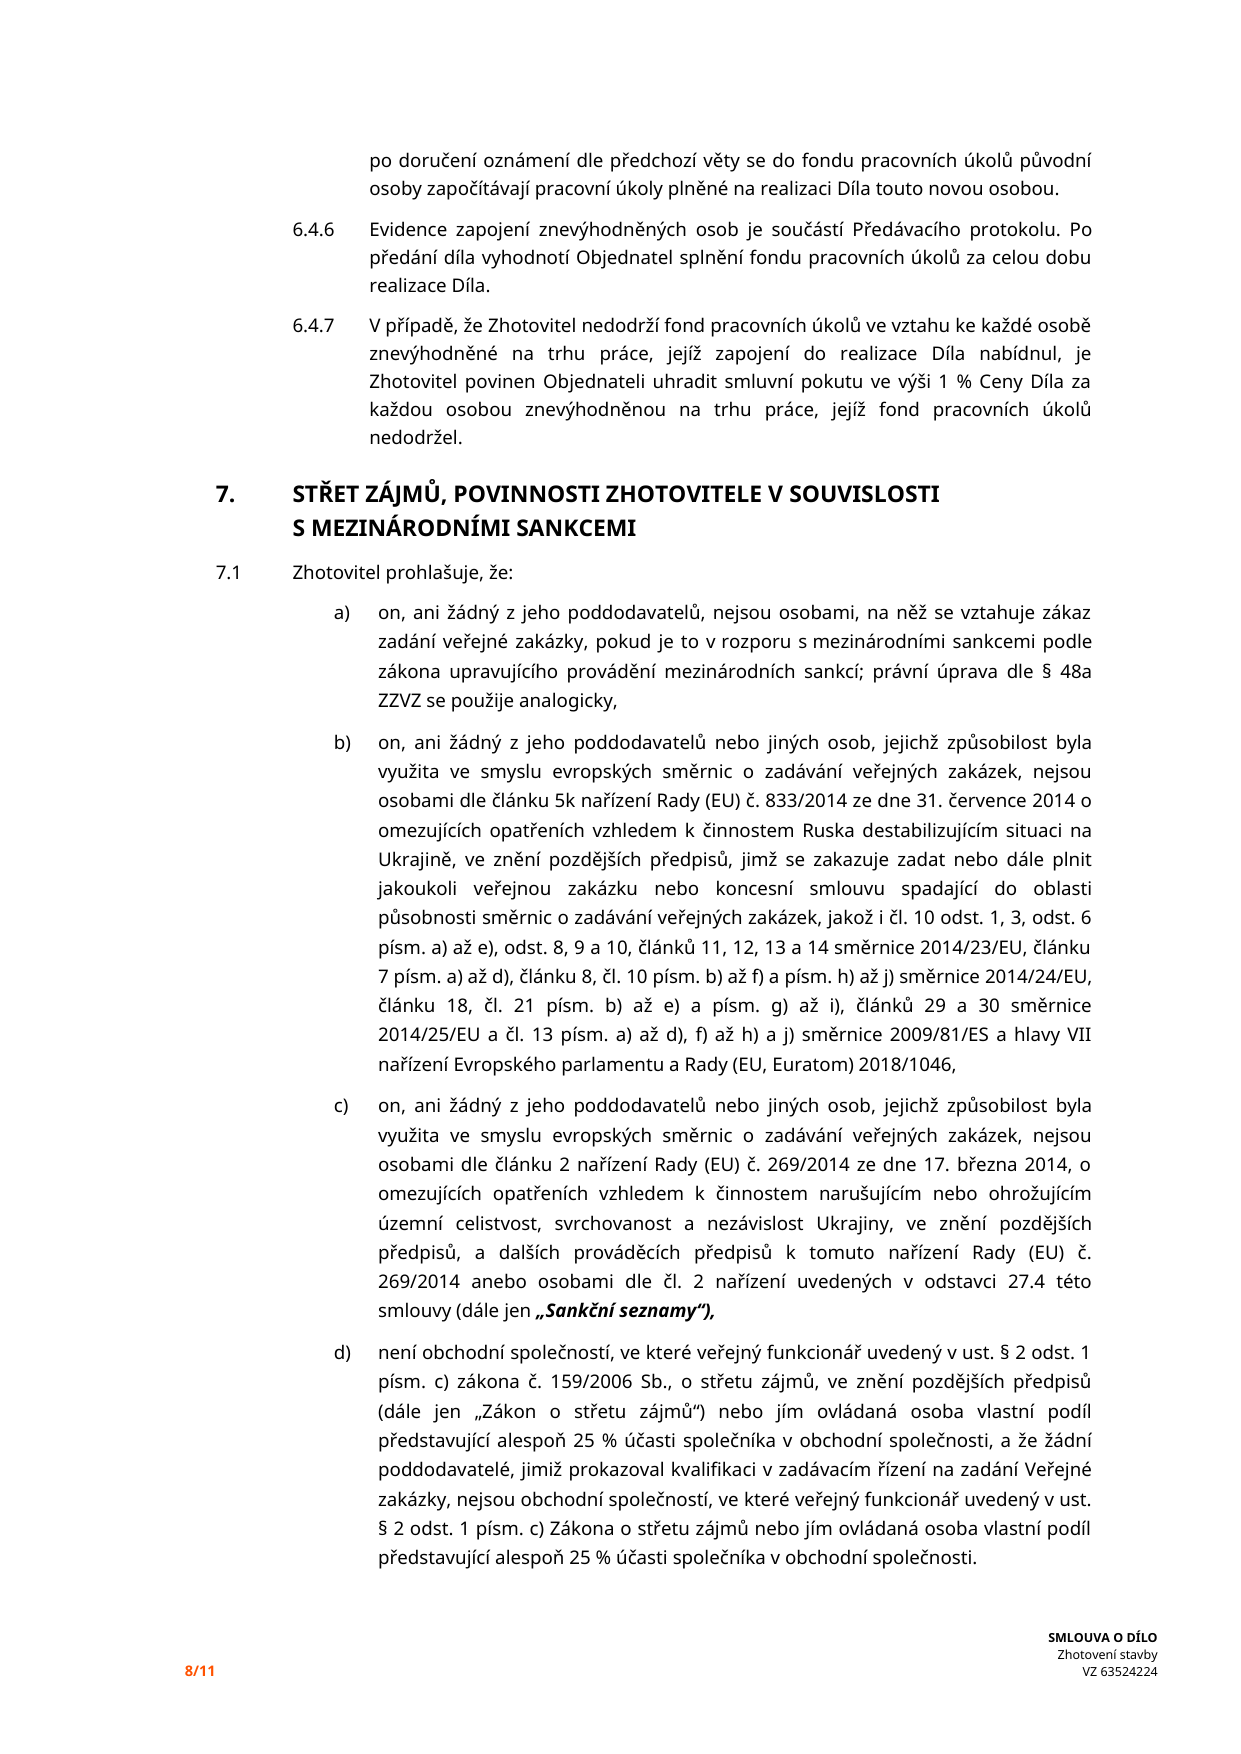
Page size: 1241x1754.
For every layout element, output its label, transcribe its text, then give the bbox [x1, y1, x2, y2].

list Zhotovitel prohlašuje, že: [216, 559, 1093, 584]
text on, ani žádný z jeho poddodavatelů nebo jiných osob, jejichž způsobilost byla využita ve smyslu evropských směrnic o zadávání veřejných zakázek, nejsou osobami dle článku 2 nařízení Rady (EU) č. 269/2014 ze dne 17. března 2014, o omezujících opatřeních vzhledem k činnostem narušujícím nebo ohrožujícím územní celistvost, svrchovanost a nezávislost Ukrajiny, ve znění pozdějších předpisů, a dalších prováděcích předpisů k tomuto nařízení Rady (EU) č. 269/2014 anebo osobami dle čl. 2 nařízení uvedených v odstavci 27.4 této smlouvy (dále jen „Sankční seznamy“), [334, 1093, 1093, 1323]
text Evidence zapojení znevýhodněných osob je součástí Předávacího protokolu. Po předání díla vyhodnotí Objednatel splnění fondu pracovních úkolů za celou dobu realizace Díla. [292, 216, 1093, 298]
text není obchodní společností, ve které veřejný funkcionář uvedený v ust. § 2 odst. 1 písm. c) zákona č. 159/2006 Sb., o střetu zájmů, ve znění pozdějších předpisů (dále jen „Zákon o střetu zájmů“) nebo jím ovládaná osoba vlastní podíl představující alespoň 25 % účasti společníka v obchodní společnosti, a že žádní poddodavatelé, jimiž prokazoval kvalifikaci v zadávacím řízení na zadání Veřejné zakázky, nejsou obchodní společností, ve které veřejný funkcionář uvedený v ust. § 2 odst. 1 písm. c) Zákona o střetu zájmů nebo jím ovládaná osoba vlastní podíl představující alespoň 25 % účasti společníka v obchodní společnosti. [334, 1339, 1093, 1570]
text on, ani žádný z jeho poddodavatelů, nejsou osobami, na něž se vztahuje zákaz zadání veřejné zakázky, pokud je to v rozporu s mezinárodními sankcemi podle zákona upravujícího provádění mezinárodních sankcí; právní úprava dle § 48a ZZVZ se použije analogicky, [334, 599, 1093, 713]
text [292, 147, 1093, 201]
text V případě, že Zhotovitel nedodrží fond pracovních úkolů ve vztahu ke každé osobě znevýhodněné na trhu práce, jejíž zapojení do realizace Díla nabídnul, je Zhotovitel povinen Objednateli uhradit smluvní pokutu ve výši 1 % Ceny Díla za každou osobou znevýhodněnou na trhu práce, jejíž fond pracovních úkolů nedodržel. [292, 313, 1093, 450]
text STŘET ZÁJMŮ, POVINNOSTI ZHOTOVITELE V SOUVISLOSTI S MEZINÁRODNÍMI SANKCEMI [216, 478, 1093, 543]
text on, ani žádný z jeho poddodavatelů nebo jiných osob, jejichž způsobilost byla využita ve smyslu evropských směrnic o zadávání veřejných zakázek, nejsou osobami dle článku 5k nařízení Rady (EU) č. 833/2014 ze dne 31. července 2014 o omezujících opatřeních vzhledem k činnostem Ruska destabilizujícím situaci na Ukrajině, ve znění pozdějších předpisů, jimž se zakazuje zadat nebo dále plnit jakoukoli veřejnou zakázku nebo koncesní smlouvu spadající do oblasti působnosti směrnic o zadávání veřejných zakázek, jakož i čl. 10 odst. 1, 3, odst. 6 písm. a) až e), odst. 8, 9 a 10, článků 11, 12, 13 a 14 směrnice 2014/23/EU, článku 7 písm. a) až d), článku 8, čl. 10 písm. b) až f) a písm. h) až j) směrnice 2014/24/EU, článku 18, čl. 21 písm. b) až e) a písm. g) až i), článků 29 a 30 směrnice 2014/25/EU a čl. 13 písm. a) až d), f) až h) a j) směrnice 2009/81/ES a hlavy VII nařízení Evropského parlamentu a Rady (EU, Euratom) 2018/1046, [334, 729, 1093, 1077]
